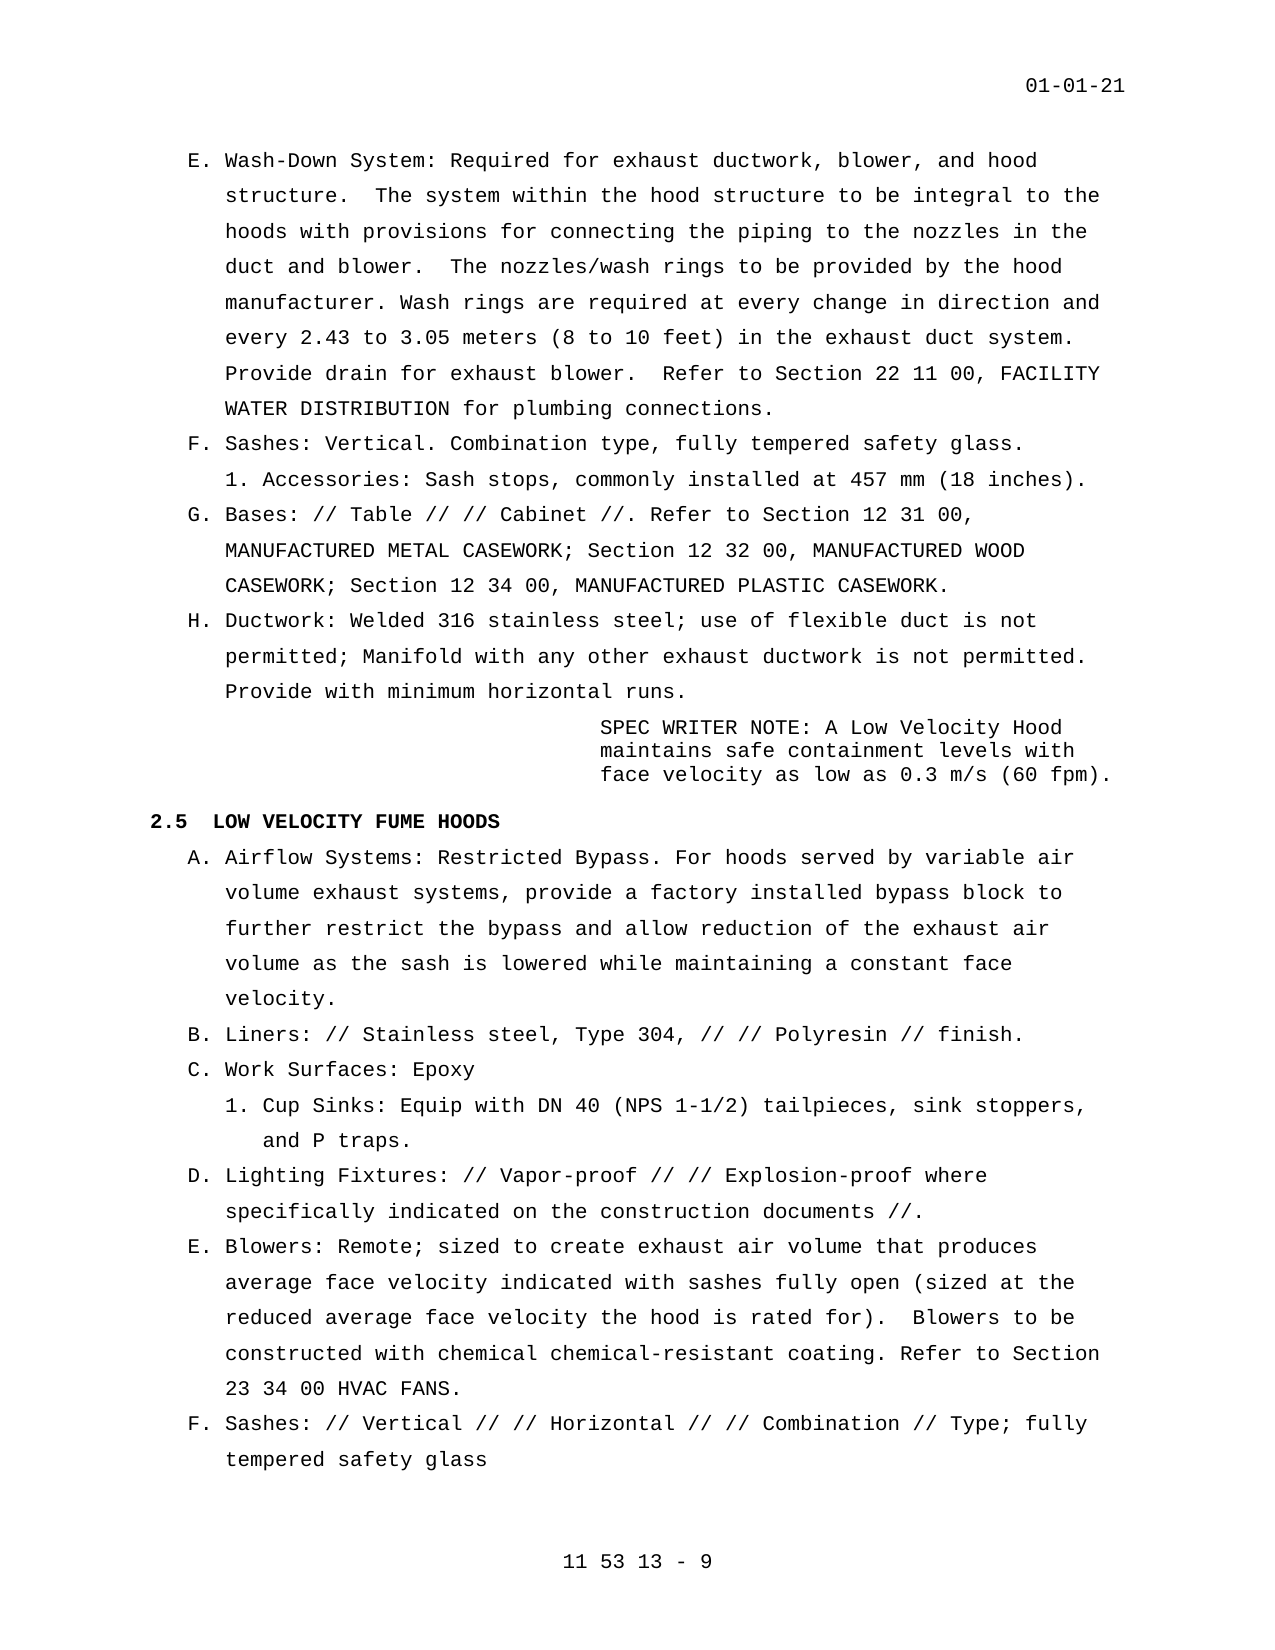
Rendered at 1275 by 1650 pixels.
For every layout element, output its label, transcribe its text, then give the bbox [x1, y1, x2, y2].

text Bases: // Table // // Cabinet //. Refer to Section 12 31 00, MANUFACTURED METAL CASEWORK; Section 12 32 00, MANUFACTURED WOOD CASEWORK; Section 12 34 00, MANUFACTURED PLASTIC CASEWORK. [187, 504, 1125, 599]
text SPEC WRITER NOTE: A Low Velocity Hood maintains safe containment levels with face velocity as low as 0.3 m/s (60 fpm). [600, 717, 1125, 788]
text Blowers: Remote; sized to create exhaust air volume that produces average face velocity indicated with sashes fully open (sized at the reduced average face velocity the hood is rated for). Blowers to be constructed with chemical chemical-resistant coating. Refer to Section 23 34 00 HVAC FANS. [187, 1236, 1125, 1402]
text Lighting Fixtures: // Vapor-proof // // Explosion-proof where specifically indicated on the construction documents //. [187, 1165, 1125, 1224]
text LOW VELOCITY FUME HOODS [150, 811, 1125, 835]
text Wash-Down System: Required for exhaust ductwork, blower, and hood structure. The system within the hood structure to be integral to the hoods with provisions for connecting the piping to the nozzles in the duct and blower. The nozzles/wash rings to be provided by the hood manufacturer. Wash rings are required at every change in direction and every 2.43 to 3.05 meters (8 to 10 feet) in the exhaust duct system. Provide drain for exhaust blower. Refer to Section 22 11 00, FACILITY WATER DISTRIBUTION for plumbing connections. [187, 150, 1125, 422]
text Liners: // Stainless steel, Type 304, // // Polyresin // finish. [187, 1024, 1125, 1047]
text Cup Sinks: Equip with DN 40 (NPS 1-1/2) tailpieces, sink stoppers, and P traps. [225, 1094, 1125, 1154]
text Airflow Systems: Restricted Bypass. For hoods served by variable air volume exhaust systems, provide a factory installed bypass block to further restrict the bypass and allow reduction of the exhaust air volume as the sash is lowered while maintaining a constant face velocity. [187, 847, 1125, 1012]
text Accessories: Sash stops, commonly installed at 457 mm (18 inches). [225, 469, 1125, 492]
text Sashes: // Vertical // // Horizontal // // Combination // Type; fully tempered safety glass [187, 1413, 1125, 1472]
text Ductwork: Welded 316 stainless steel; use of flexible duct is not permitted; Manifold with any other exhaust ductwork is not permitted. Provide with minimum horizontal runs. [187, 610, 1125, 705]
text Sashes: Vertical. Combination type, fully tempered safety glass. [187, 433, 1125, 457]
text Work Surfaces: Epoxy [187, 1059, 1125, 1083]
